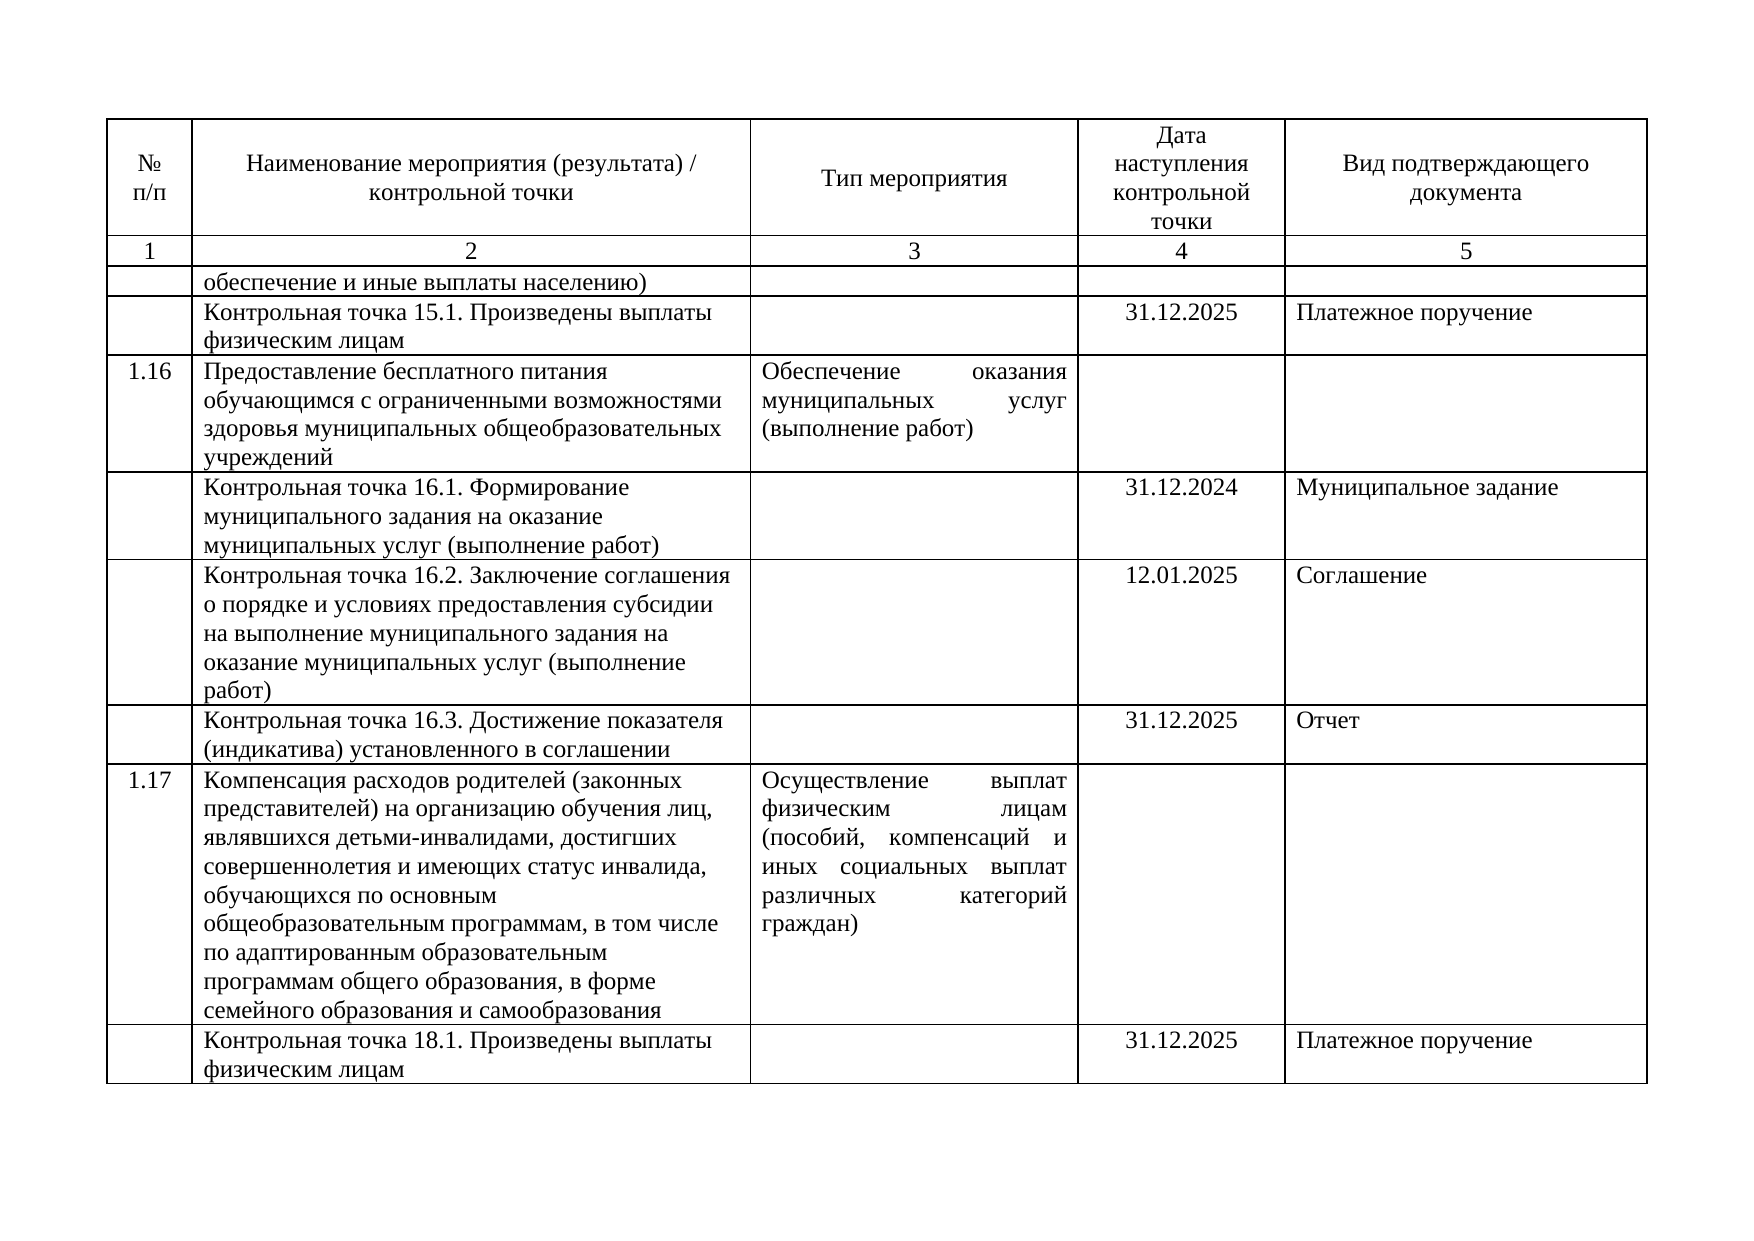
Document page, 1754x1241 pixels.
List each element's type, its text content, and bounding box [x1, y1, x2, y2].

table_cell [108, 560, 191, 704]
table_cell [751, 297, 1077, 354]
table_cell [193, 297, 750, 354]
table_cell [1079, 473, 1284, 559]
table_header Наименование мероприятия (результата) / контрольной точки [193, 120, 750, 235]
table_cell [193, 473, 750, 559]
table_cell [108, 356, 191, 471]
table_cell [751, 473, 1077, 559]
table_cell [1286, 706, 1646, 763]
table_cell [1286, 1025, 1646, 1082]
table_cell 1 [108, 236, 191, 265]
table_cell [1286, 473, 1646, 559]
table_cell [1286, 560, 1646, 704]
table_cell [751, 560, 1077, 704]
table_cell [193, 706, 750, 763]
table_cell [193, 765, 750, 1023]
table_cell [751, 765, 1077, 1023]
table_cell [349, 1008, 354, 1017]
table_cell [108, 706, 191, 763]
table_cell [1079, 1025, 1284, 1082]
table_header Тип мероприятия [751, 120, 1077, 235]
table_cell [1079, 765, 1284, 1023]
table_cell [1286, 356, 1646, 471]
table_header Вид подтверждающего документа [1286, 120, 1646, 235]
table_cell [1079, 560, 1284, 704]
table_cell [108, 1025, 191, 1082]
table_cell 3 [751, 236, 1077, 265]
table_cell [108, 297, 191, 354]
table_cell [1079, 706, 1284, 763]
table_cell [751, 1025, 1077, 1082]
table_cell 2 [193, 236, 750, 265]
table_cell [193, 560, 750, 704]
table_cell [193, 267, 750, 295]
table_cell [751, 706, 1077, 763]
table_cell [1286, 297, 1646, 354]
table_cell 5 [1286, 236, 1646, 265]
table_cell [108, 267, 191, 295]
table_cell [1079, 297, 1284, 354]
table_header Дата наступления контрольной точки [1079, 120, 1284, 235]
table_cell 4 [1079, 236, 1284, 265]
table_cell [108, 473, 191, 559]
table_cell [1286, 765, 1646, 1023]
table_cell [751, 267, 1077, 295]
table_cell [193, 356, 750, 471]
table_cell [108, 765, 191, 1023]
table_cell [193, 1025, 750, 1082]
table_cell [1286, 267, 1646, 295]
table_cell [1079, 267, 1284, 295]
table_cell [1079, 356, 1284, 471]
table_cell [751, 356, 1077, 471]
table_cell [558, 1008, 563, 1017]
table_header № п/п [108, 120, 191, 235]
